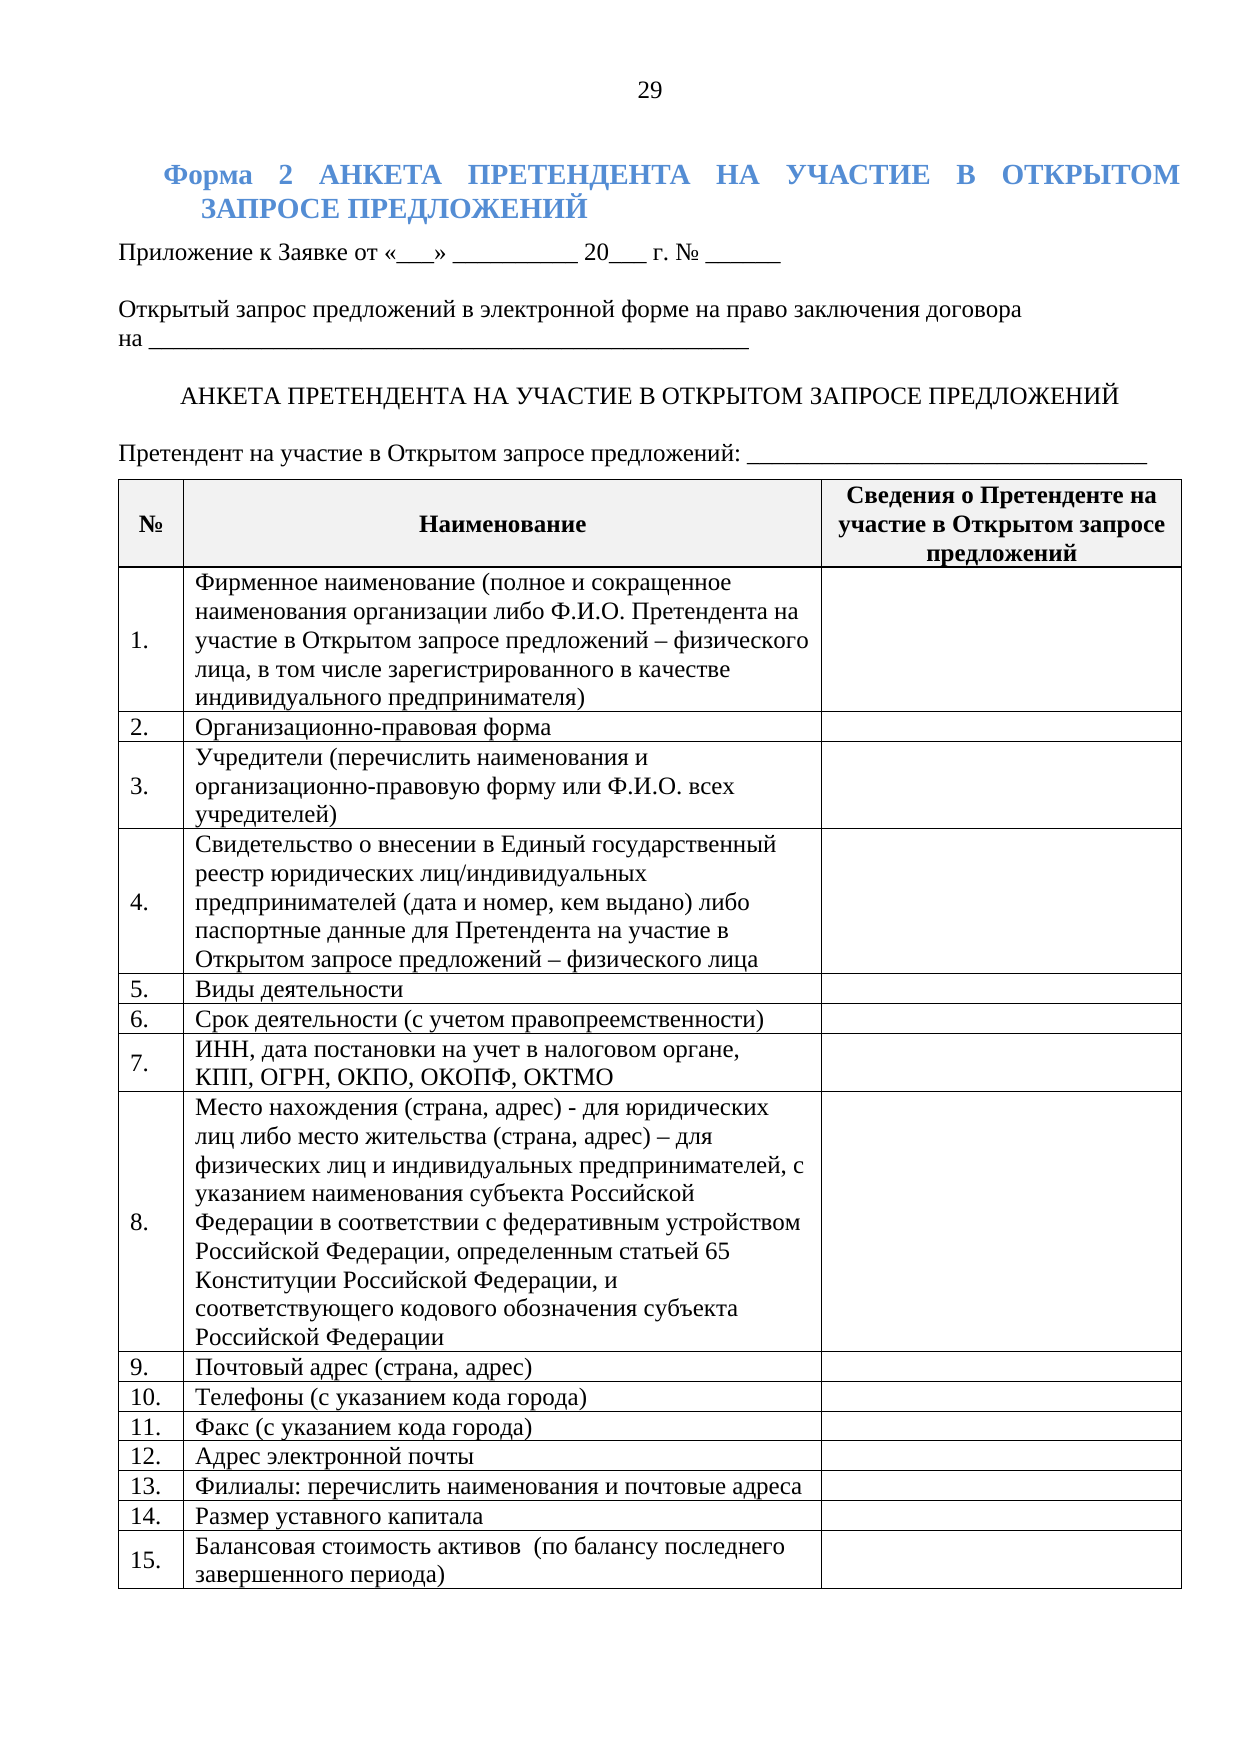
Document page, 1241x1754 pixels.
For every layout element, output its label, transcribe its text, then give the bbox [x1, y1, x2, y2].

table_cell [822, 1034, 1181, 1091]
text Приложение к Заявке от «___» __________ 20___ г. № ______ [118, 237, 1181, 266]
table_cell 2. [119, 712, 183, 741]
subtitle Форма 2 АНКЕТА ПРЕТЕНДЕНТА НА УЧАСТИЕ В ОТКРЫТОМ ЗАПРОСЕ ПРЕДЛОЖЕНИЙ [163, 157, 1181, 224]
table_cell [822, 1092, 1181, 1351]
table_cell [822, 1382, 1181, 1411]
table_cell [822, 1004, 1181, 1033]
table_cell Учредители (перечислить наименования и организационно-правовую форму или Ф.И.О. всех учредителей) [184, 742, 821, 828]
table_cell Фирменное наименование (полное и сокращенное наименования организации либо Ф.И.О. Претендента на участие в Открытом запросе предложений – физического лица, в том числе зарегистрированного в качестве индивидуального предпринимателя) [184, 568, 821, 711]
table_cell 5. [119, 974, 183, 1003]
table_cell 3. [119, 742, 183, 828]
table_cell [822, 1501, 1181, 1530]
table_cell 11. [119, 1412, 183, 1440]
table_cell 13. [119, 1471, 183, 1500]
table_cell 9. [119, 1352, 183, 1381]
table_cell 8. [119, 1092, 183, 1351]
text АНКЕТА ПРЕТЕНДЕНТА НА УЧАСТИЕ В ОТКРЫТОМ ЗАПРОСЕ ПРЕДЛОЖЕНИЙ [118, 381, 1181, 409]
table_cell [822, 1471, 1181, 1500]
table_cell Адрес электронной почты [184, 1441, 821, 1470]
table_cell [822, 1412, 1181, 1440]
table_cell 7. [119, 1034, 183, 1091]
table_cell Виды деятельности [184, 974, 821, 1003]
table_cell Организационно-правовая форма [184, 712, 821, 741]
table_cell ИНН, дата постановки на учет в налоговом органе, КПП, ОГРН, ОКПО, ОКОПФ, ОКТМО [184, 1034, 821, 1091]
table_cell 10. [119, 1382, 183, 1411]
table_cell Размер уставного капитала [184, 1501, 821, 1530]
table_cell 15. [119, 1531, 183, 1588]
table_cell 12. [119, 1441, 183, 1470]
text на ________________________________________________ [118, 323, 1181, 352]
table_cell 6. [119, 1004, 183, 1033]
text Претендент на участие в Открытом запросе предложений: ________________________________ [118, 438, 1181, 467]
table_cell 1. [119, 568, 183, 711]
table_cell [822, 1531, 1181, 1588]
table_cell [822, 974, 1181, 1003]
table_cell Почтовый адрес (страна, адрес) [184, 1352, 821, 1381]
table_header № [119, 480, 183, 566]
table_cell Филиалы: перечислить наименования и почтовые адреса [184, 1471, 821, 1500]
table_cell Факс (с указанием кода города) [184, 1412, 821, 1440]
table_cell [822, 1352, 1181, 1381]
table_cell Балансовая стоимость активов (по балансу последнего завершенного периода) [184, 1531, 821, 1588]
table_cell Телефоны (с указанием кода города) [184, 1382, 821, 1411]
table_cell [822, 829, 1181, 973]
table_cell Свидетельство о внесении в Единый государственный реестр юридических лиц/индивидуальных предпринимателей (дата и номер, кем выдано) либо паспортные данные для Претендента на участие в Открытом запросе предложений – физического лица [184, 829, 821, 973]
text Открытый запрос предложений в электронной форме на право заключения договора [118, 294, 1181, 323]
table_header Наименование [184, 480, 821, 566]
table_header Сведения о Претенденте на участие в Открытом запросе предложений [822, 480, 1181, 566]
table_cell Место нахождения (страна, адрес) - для юридических лиц либо место жительства (страна, адрес) – для физических лиц и индивидуальных предпринимателей, с указанием наименования субъекта Российской Федерации в соответствии с федеративным устройством Российской Федерации, определенным статьей 65 Конституции Российской Федерации, и соответствующего кодового обозначения субъекта Российской Федерации [184, 1092, 821, 1351]
table_cell [822, 568, 1181, 711]
table_cell 14. [119, 1501, 183, 1530]
table_cell [822, 742, 1181, 828]
table_cell [822, 1441, 1181, 1470]
table_cell 4. [119, 829, 183, 973]
table_cell Срок деятельности (с учетом правопреемственности) [184, 1004, 821, 1033]
table_cell [822, 712, 1181, 741]
